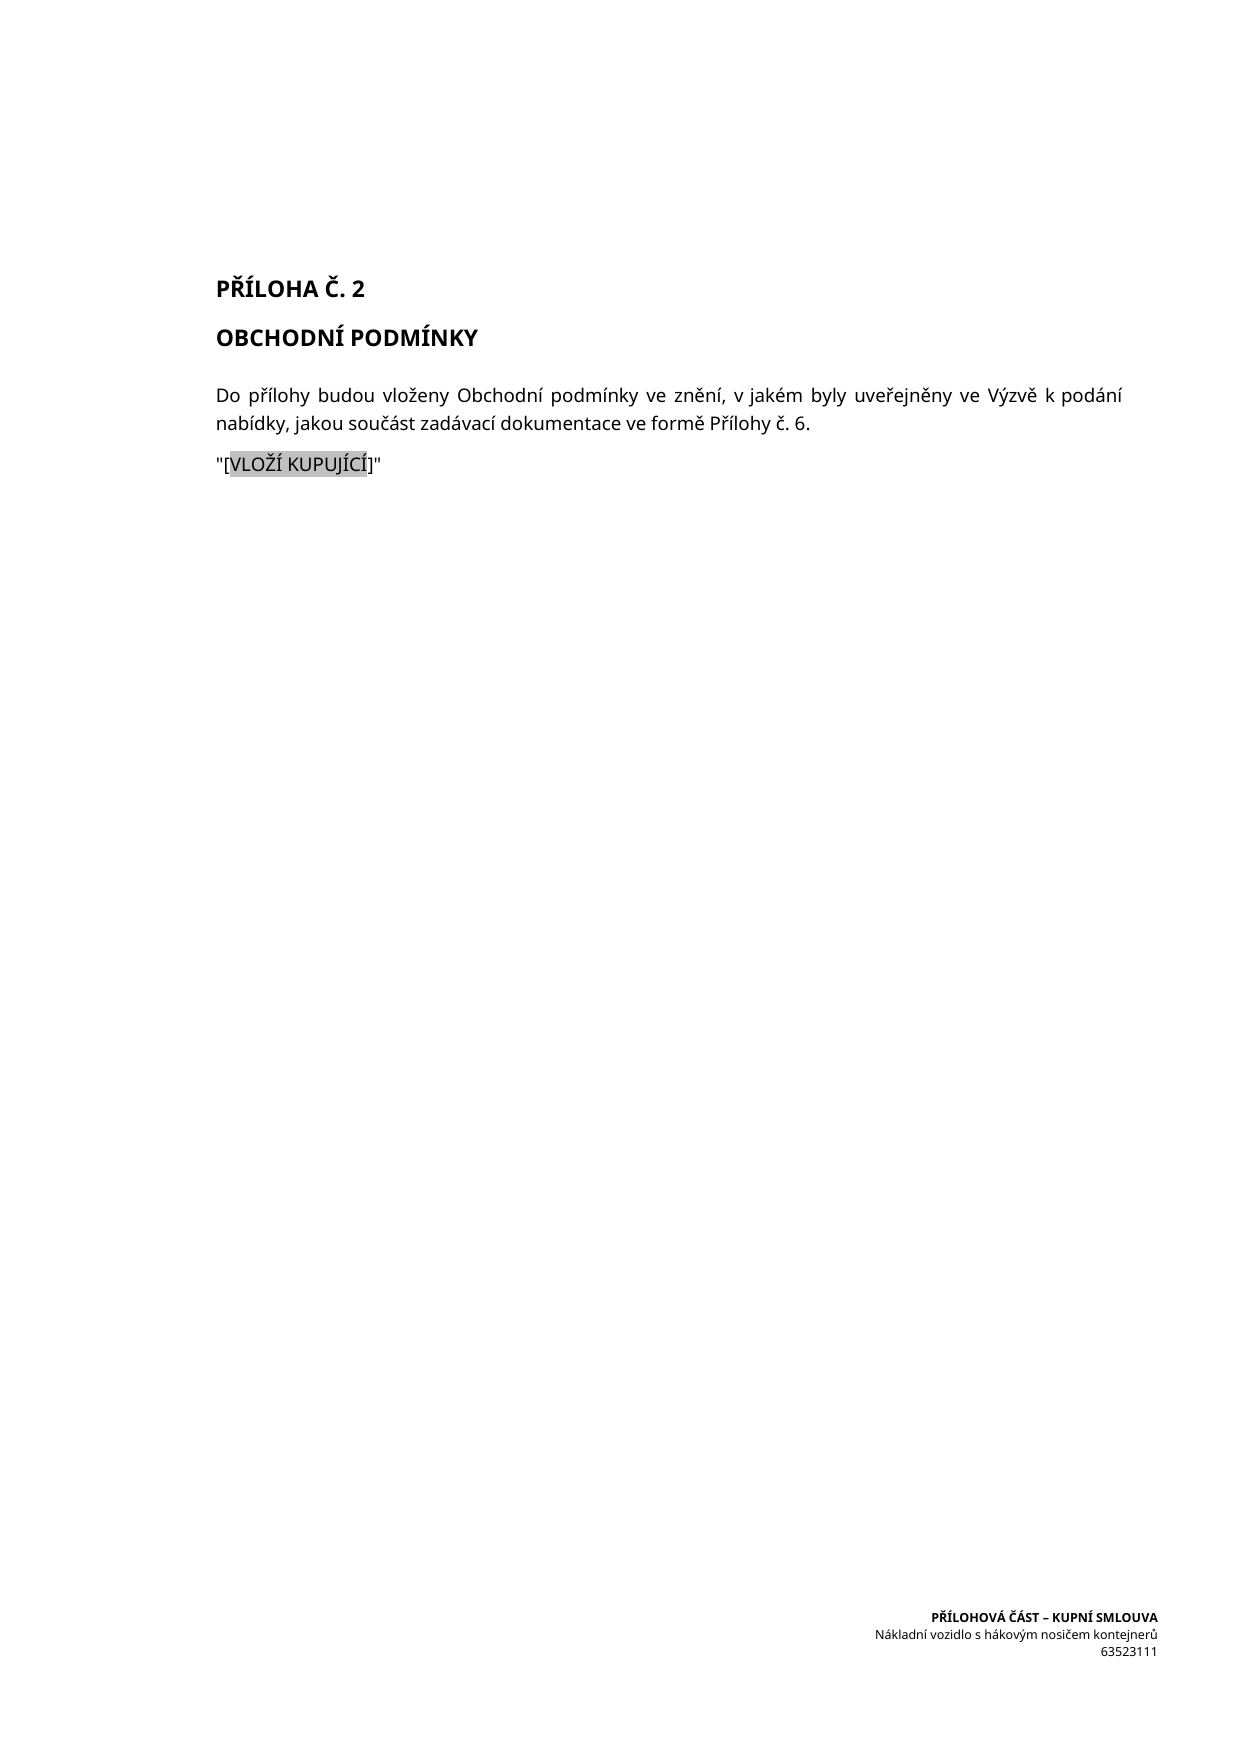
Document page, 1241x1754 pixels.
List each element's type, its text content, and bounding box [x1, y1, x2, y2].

text Příloha č. 2 [216, 273, 1122, 304]
text Do přílohy budou vloženy Obchodní podmínky ve znění, v jakém byly uveřejněny ve Výzvě k podání nabídky, jakou součást zadávací dokumentace ve formě Přílohy č. 6. [216, 382, 1122, 436]
text Obchodní podmínky [216, 322, 1122, 353]
text "[VLOŽÍ KUPUJÍCÍ]" [367, 451, 1122, 477]
